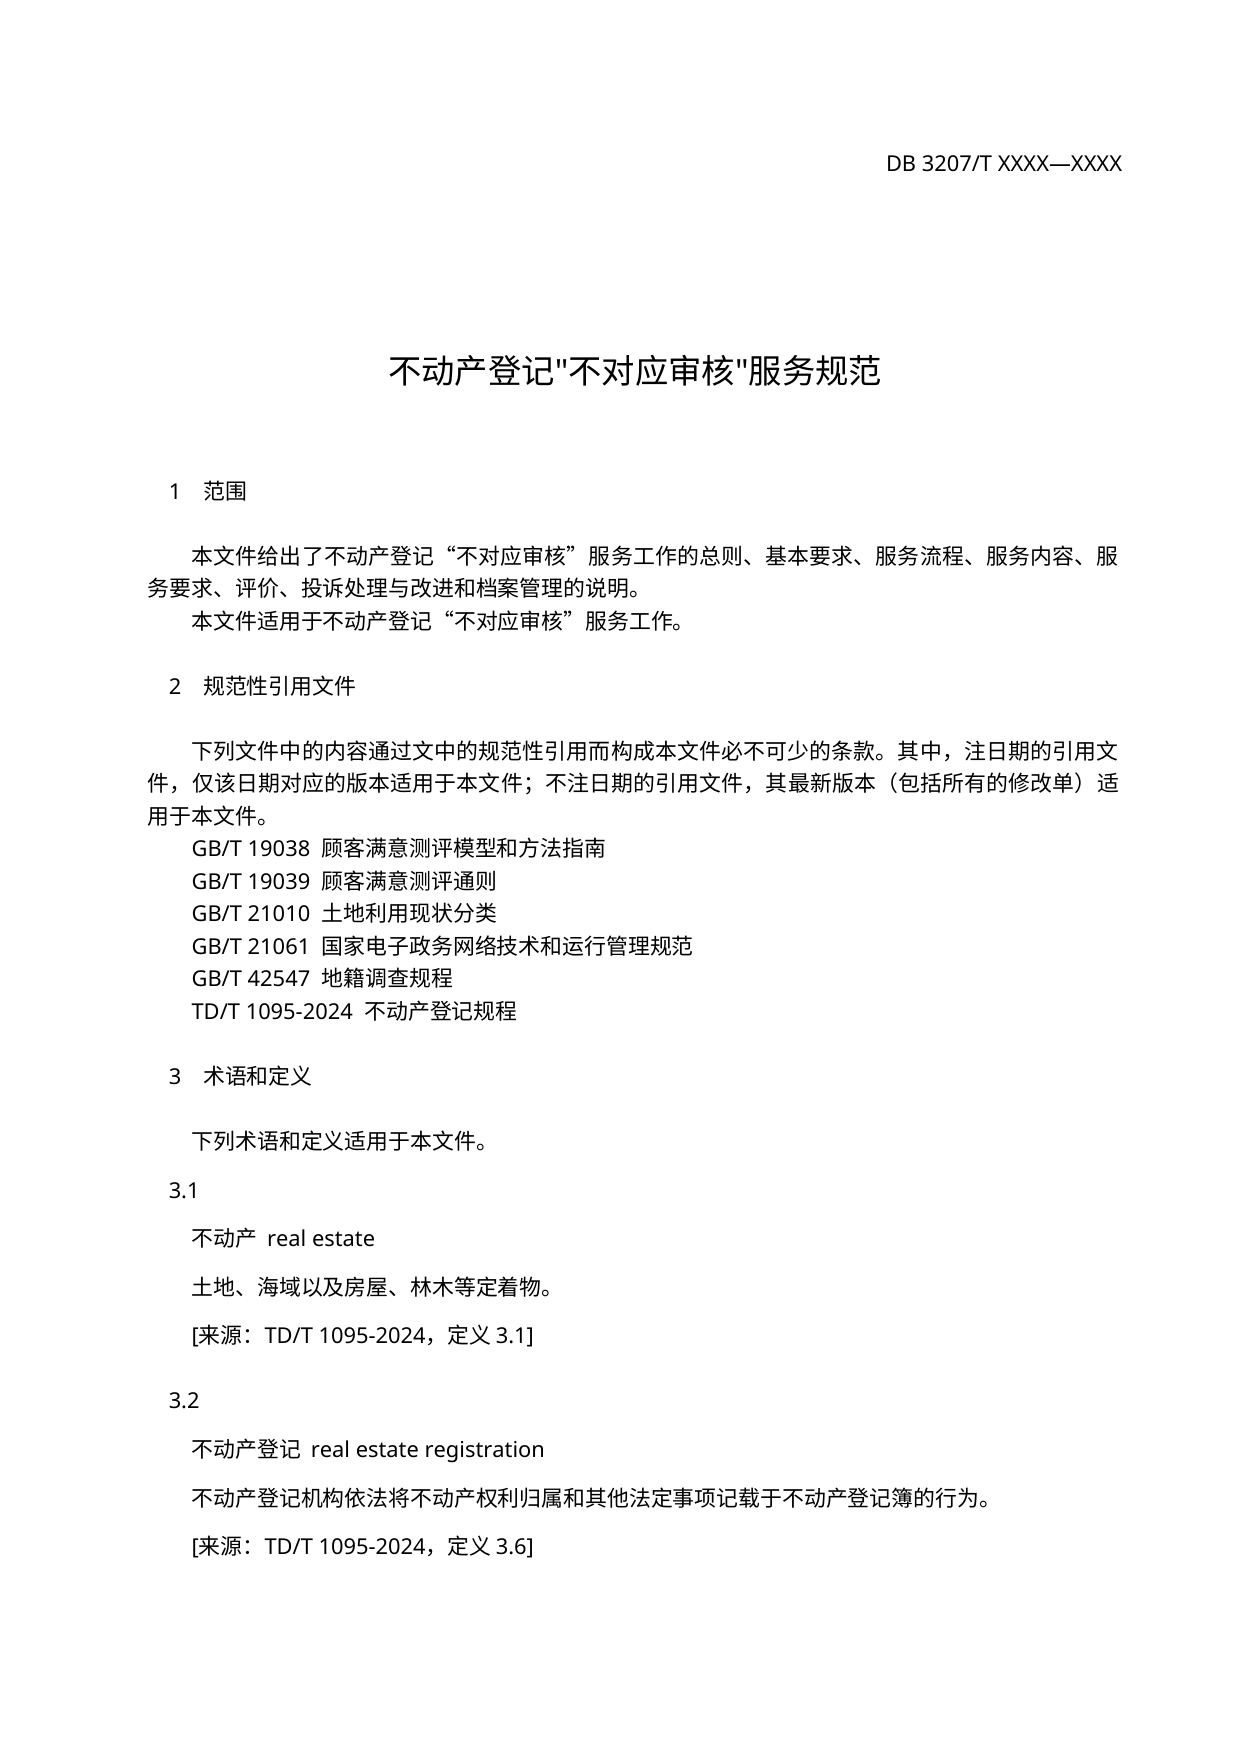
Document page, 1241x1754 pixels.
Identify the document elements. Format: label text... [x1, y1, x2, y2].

text 不动产登记机构依法将不动产权利归属和其他法定事项记载于不动产登记簿的行为。 [148, 1480, 1122, 1513]
text 术语和定义 [148, 1058, 1122, 1091]
text [来源：TD/T 1095-2024，定义3.1] [148, 1318, 1122, 1351]
text GB/T 21010 土地利用现状分类 [148, 896, 1122, 928]
text TD/T 1095-2024 不动产登记规程 [148, 993, 1122, 1026]
text 规范性引用文件 [148, 668, 1122, 701]
text GB/T 42547 地籍调查规程 [148, 961, 1122, 993]
text GB/T 19039 顾客满意测评通则 [148, 863, 1122, 896]
text GB/T 21061 国家电子政务网络技术和运行管理规范 [148, 928, 1122, 961]
text 土地、海域以及房屋、林木等定着物。 [148, 1270, 1122, 1302]
text 本文件适用于不动产登记“不对应审核”服务工作。 [148, 603, 1122, 636]
text [来源：TD/T 1095-2024，定义3.6] [148, 1528, 1122, 1561]
text 本文件给出了不动产登记“不对应审核”服务工作的总则、基本要求、服务流程、服务内容、服务要求、评价、投诉处理与改进和档案管理的说明。 [148, 538, 1122, 603]
text GB/T 19038 顾客满意测评模型和方法指南 [148, 831, 1122, 863]
list 不动产 real estate [148, 1221, 1122, 1253]
text 范围 [148, 473, 1122, 506]
list 不动产登记 real estate registration [148, 1431, 1122, 1464]
